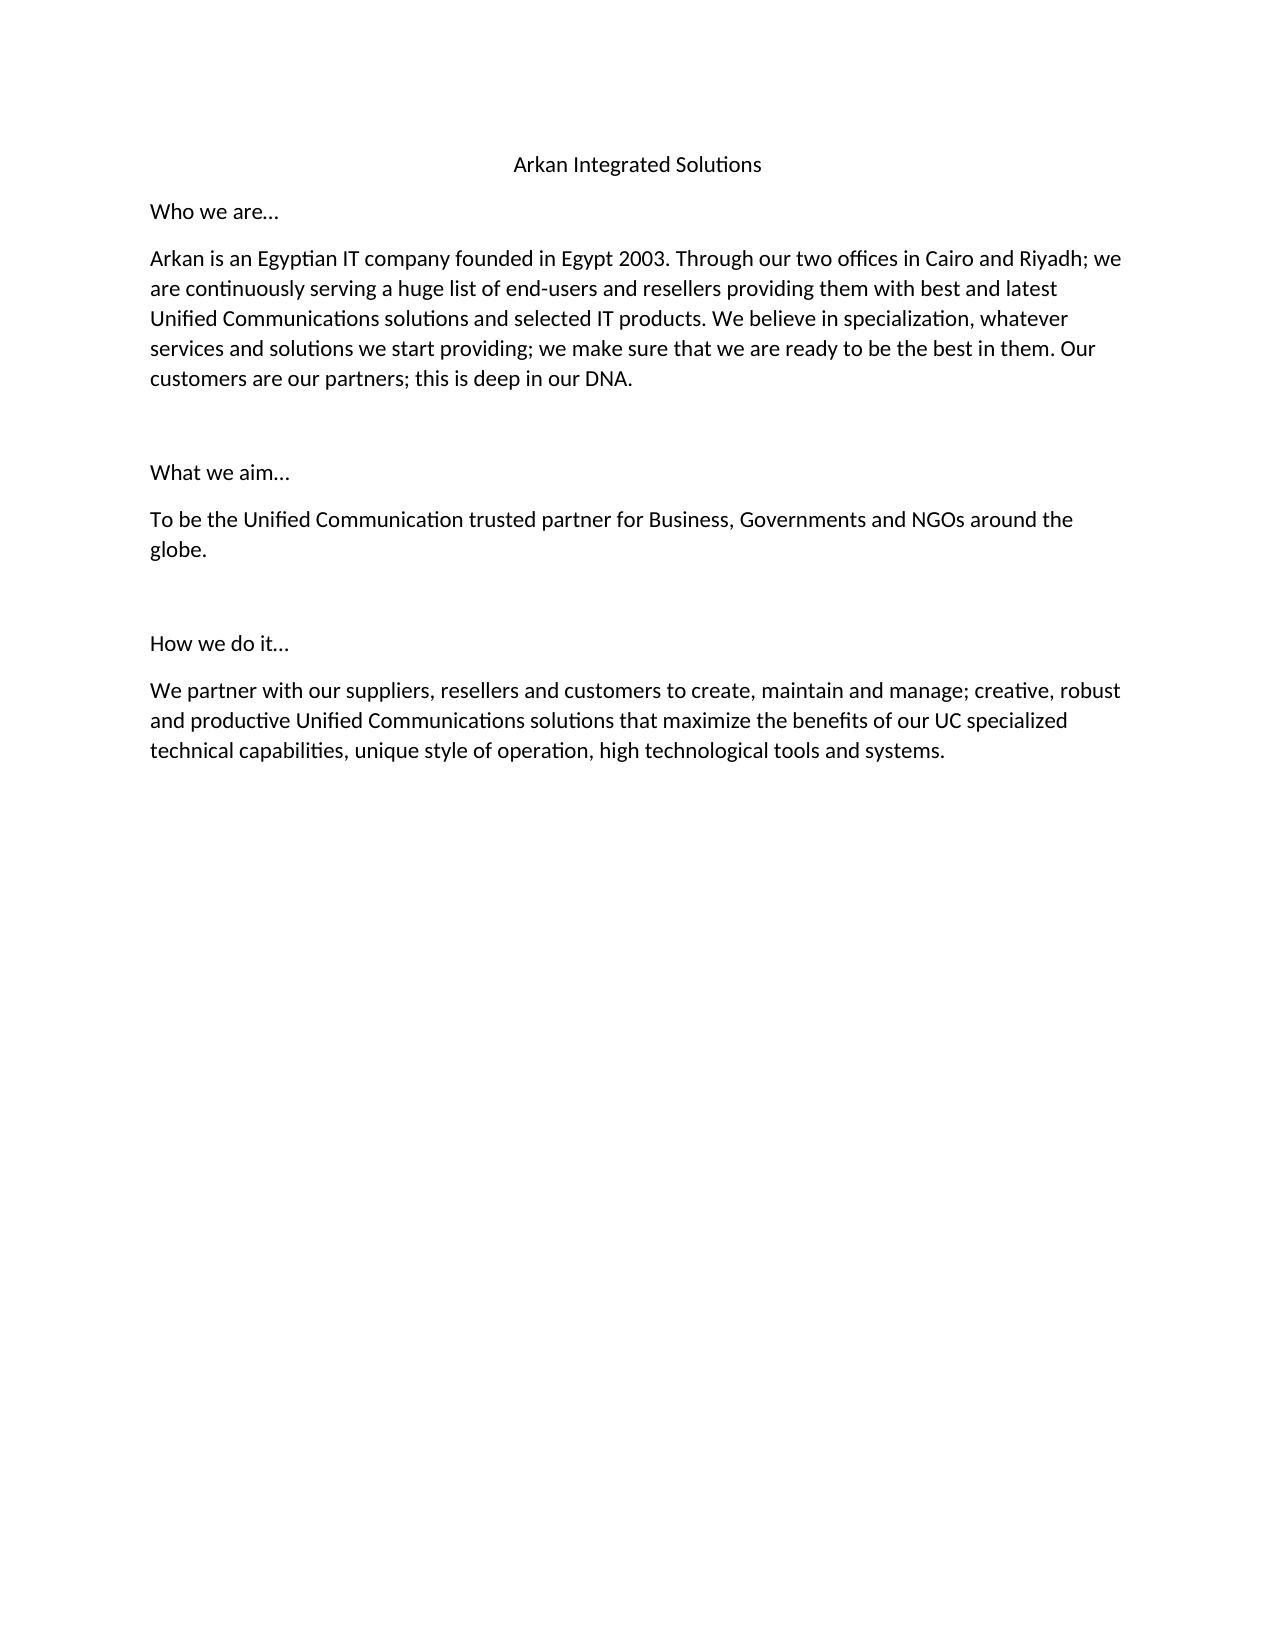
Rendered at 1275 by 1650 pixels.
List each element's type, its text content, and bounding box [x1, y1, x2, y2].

text We partner with our suppliers, resellers and customers to create, maintain and manage; creative, robust and productive Unified Communications solutions that maximize the benefits of our UC specialized technical capabilities, unique style of operation, high technological tools and systems. [150, 676, 1125, 764]
text Arkan Integrated Solutions [150, 150, 1125, 178]
text How we do it… [150, 629, 1125, 657]
text Who we are… [150, 197, 1125, 225]
text To be the Unified Communication trusted partner for Business, Governments and NGOs around the globe. [150, 505, 1125, 563]
text What we aim… [150, 458, 1125, 486]
text Arkan is an Egyptian IT company founded in Egypt 2003. Through our two offices in Cairo and Riyadh; we are continuously serving a huge list of end-users and resellers providing them with best and latest Unified Communications solutions and selected IT products. We believe in specialization, whatever services and solutions we start providing; we make sure that we are ready to be the best in them. Our customers are our partners; this is deep in our DNA. [150, 244, 1125, 393]
